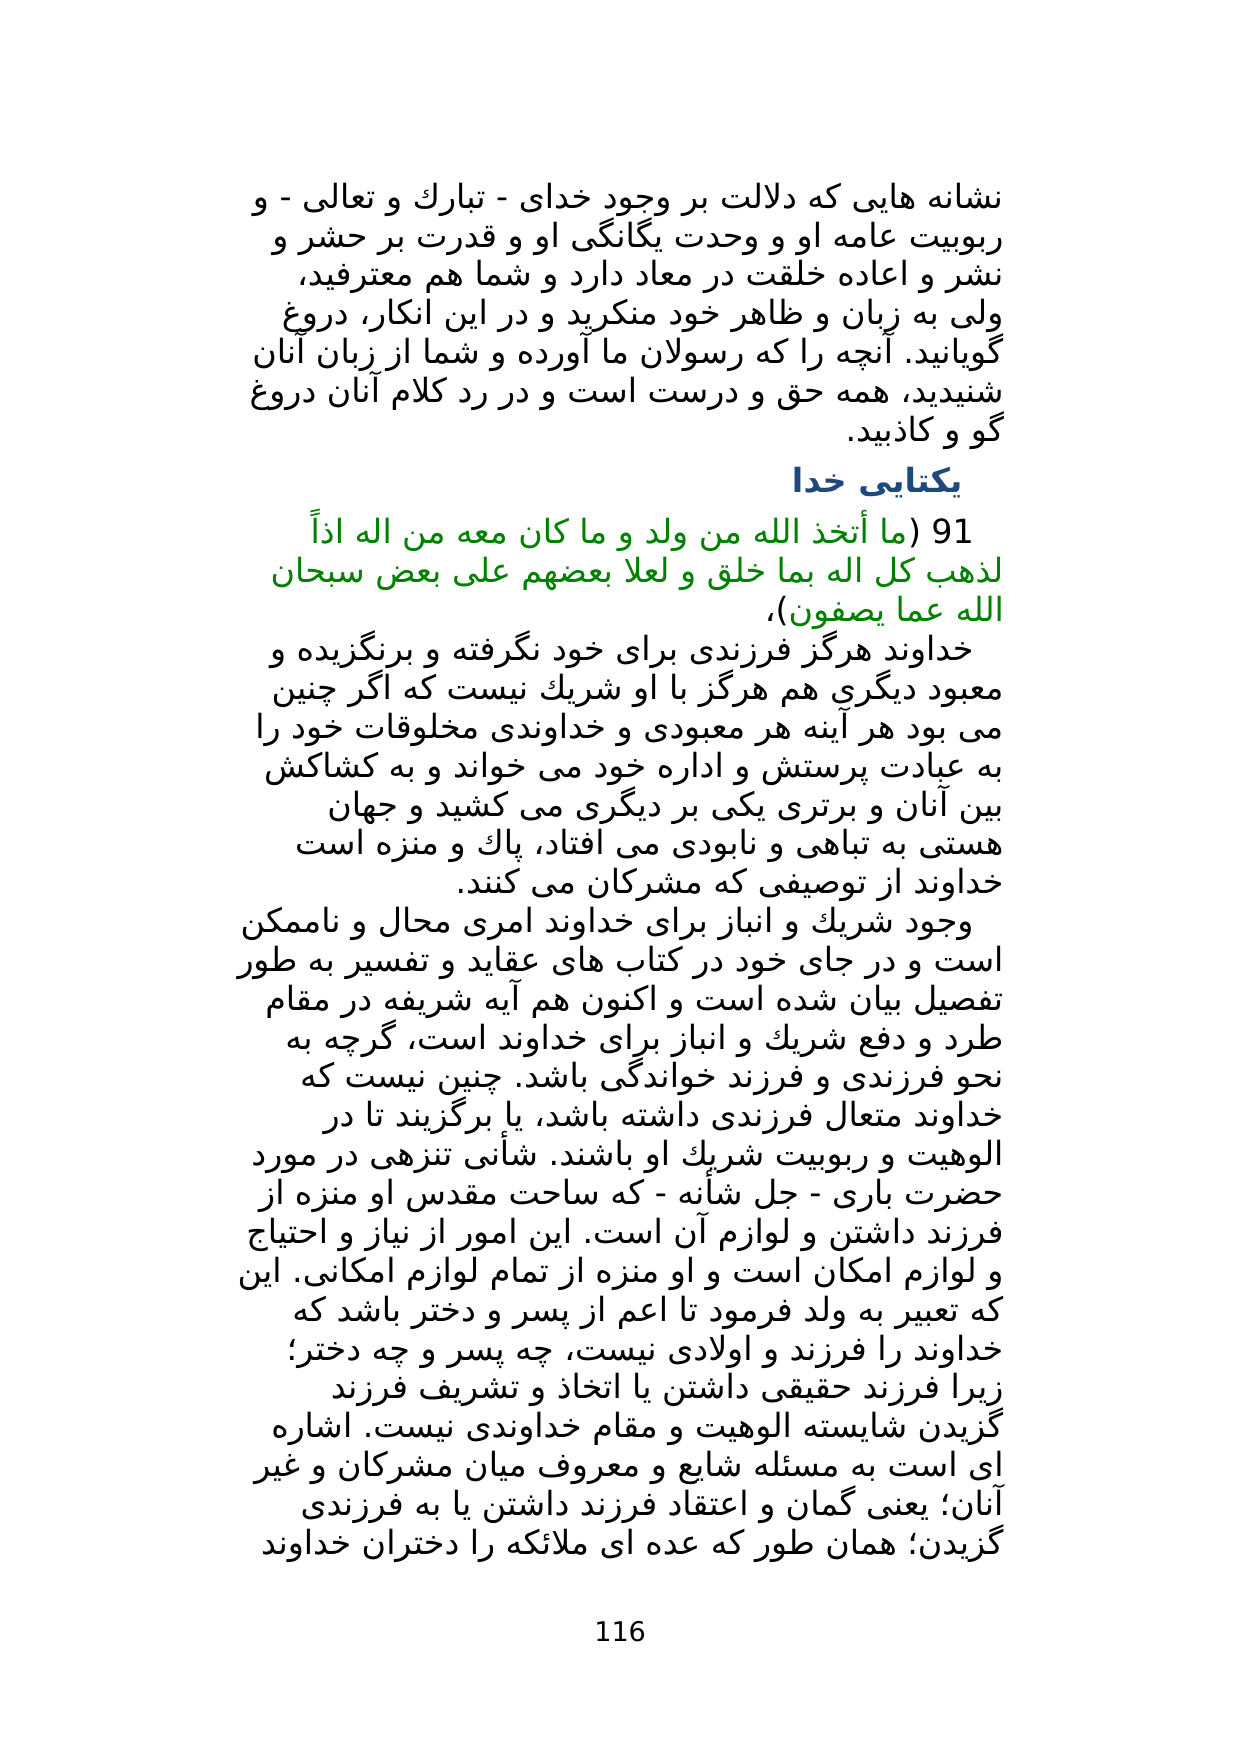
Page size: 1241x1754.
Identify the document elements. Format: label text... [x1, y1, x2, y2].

text 91 (ما أتخذ الله من ولد و ما كان معه من اله اذاً لذهب كل اله بما خلق و لعلا بعضهم على بعض سبحان الله عما یصفون)، [236, 513, 1004, 629]
text خداوند هرگز فرزندى براى خود نگرفته و برنگزیده و معبود دیگرى هم هرگز با او شریك نیست كه اگر چنین مى بود هر آینه هر معبودى و خداوندى مخلوقات خود را به عبادت پرستش و اداره خود مى خواند و به كشاكش بین آنان و برترى یكى بر دیگرى مى كشید و جهان هستى به تباهى و نابودى مى افتاد، پاك و منزه است خداوند از توصیفى كه مشركان مى كنند. [236, 629, 1004, 902]
subtitle یكتایى خدا [236, 462, 1004, 501]
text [236, 902, 1004, 1562]
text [236, 177, 1004, 449]
